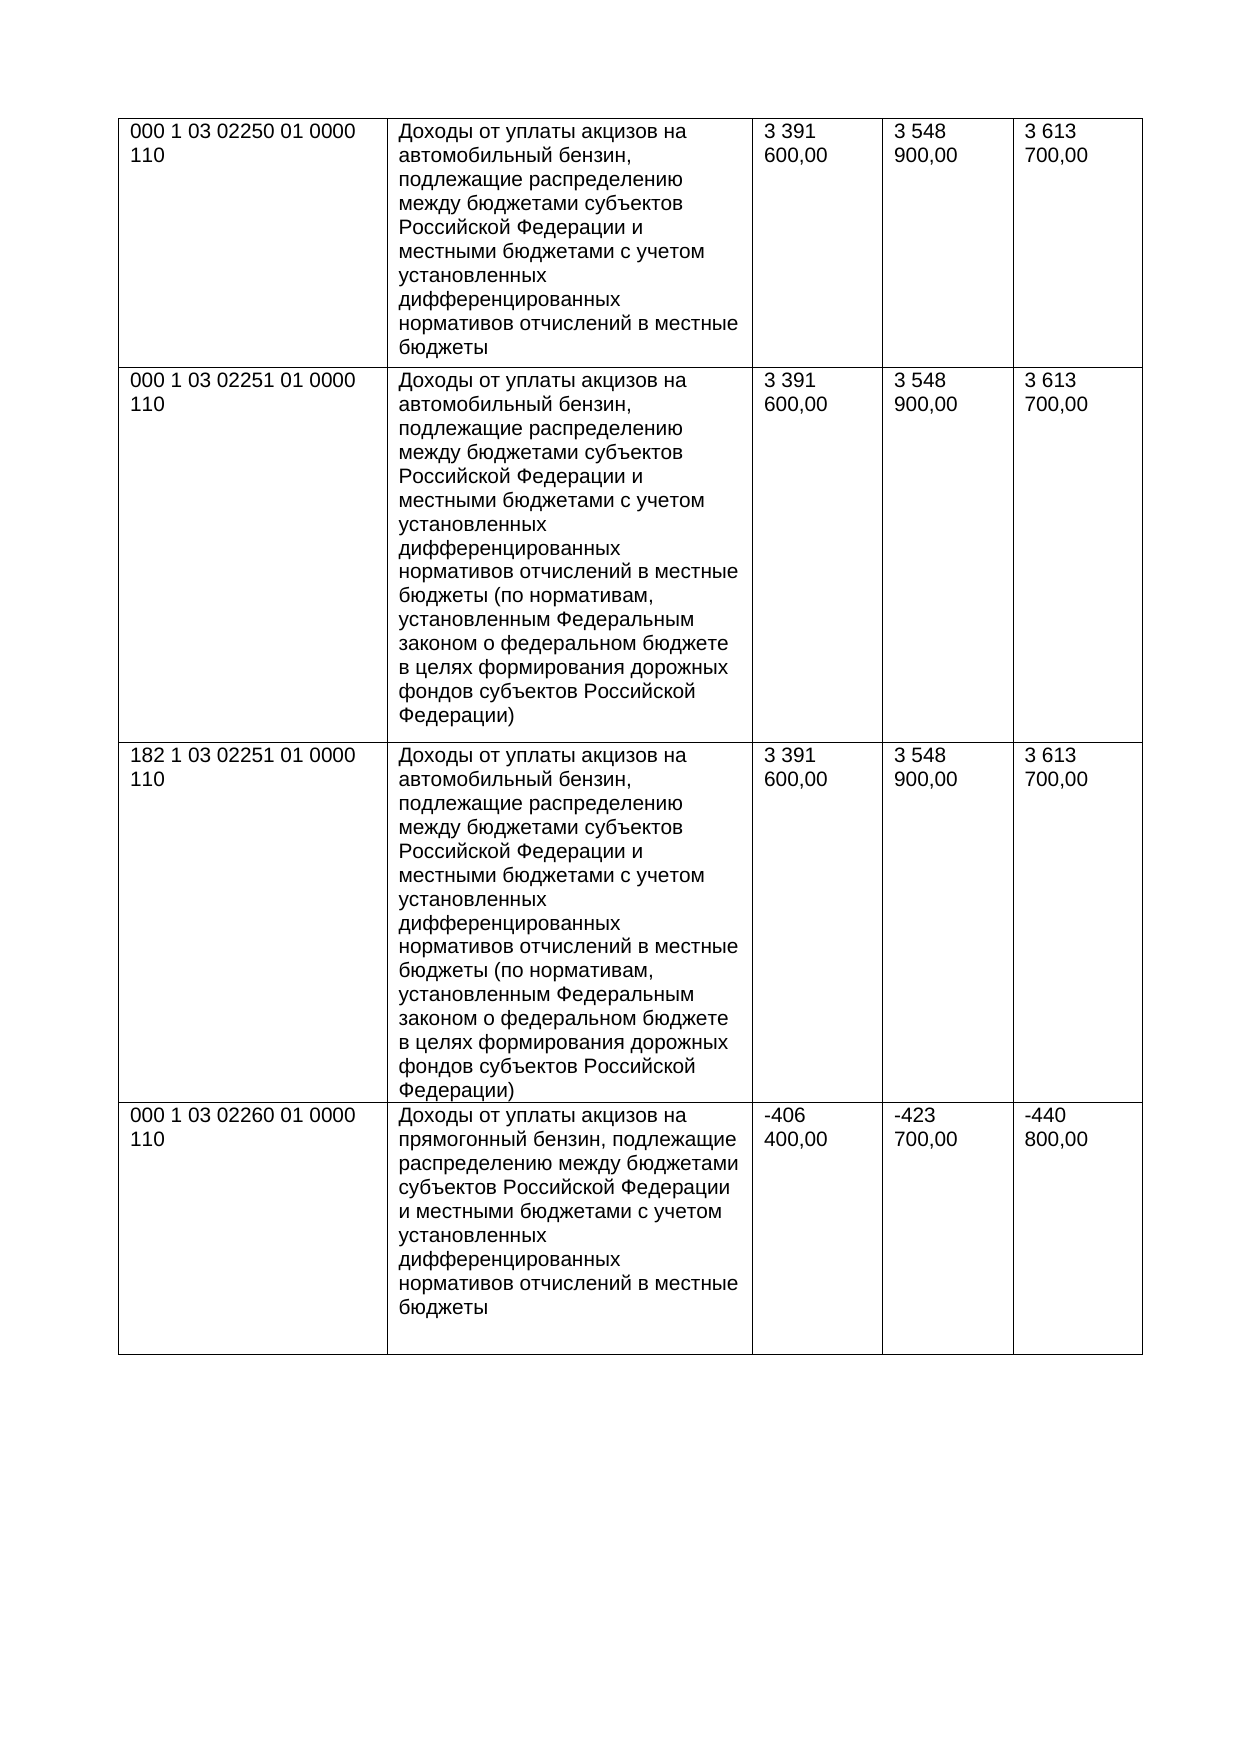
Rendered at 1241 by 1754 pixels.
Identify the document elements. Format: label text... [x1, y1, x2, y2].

table_cell 3 613 700,00 [1014, 743, 1142, 1102]
table_cell Доходы от уплаты акцизов на автомобильный бензин, подлежащие распределению между бюджетами субъектов Российской Федерации и местными бюджетами с учетом установленных дифференцированных нормативов отчислений в местные бюджеты [388, 119, 752, 367]
table_cell 3 613 700,00 [1014, 119, 1142, 367]
table_cell Доходы от уплаты акцизов на автомобильный бензин, подлежащие распределению между бюджетами субъектов Российской Федерации и местными бюджетами с учетом установленных дифференцированных нормативов отчислений в местные бюджеты (по нормативам, установленным Федеральным законом о федеральном бюджете в целях формирования дорожных фондов субъектов Российской Федерации) [388, 743, 752, 1102]
table_cell 182 1 03 02251 01 0000 110 [119, 743, 387, 1102]
table_cell -423 700,00 [883, 1103, 1013, 1353]
table_cell -406 400,00 [753, 1103, 882, 1353]
table_cell 3 391 600,00 [753, 119, 882, 367]
table_cell -440 800,00 [1014, 1103, 1142, 1353]
table_cell Доходы от уплаты акцизов на автомобильный бензин, подлежащие распределению между бюджетами субъектов Российской Федерации и местными бюджетами с учетом установленных дифференцированных нормативов отчислений в местные бюджеты (по нормативам, установленным Федеральным законом о федеральном бюджете в целях формирования дорожных фондов субъектов Российской Федерации) [388, 368, 752, 742]
table_cell 3 613 700,00 [1014, 368, 1142, 742]
table_cell Доходы от уплаты акцизов на прямогонный бензин, подлежащие распределению между бюджетами субъектов Российской Федерации и местными бюджетами с учетом установленных дифференцированных нормативов отчислений в местные бюджеты [388, 1103, 752, 1353]
table_cell 3 391 600,00 [753, 743, 882, 1102]
table_cell 3 548 900,00 [883, 368, 1013, 742]
table_cell 000 1 03 02251 01 0000 110 [119, 368, 387, 742]
table_cell 3 391 600,00 [753, 368, 882, 742]
table_cell 000 1 03 02250 01 0000 110 [119, 119, 387, 367]
table_cell 000 1 03 02260 01 0000 110 [119, 1103, 387, 1353]
table_cell 3 548 900,00 [883, 743, 1013, 1102]
table_cell 3 548 900,00 [883, 119, 1013, 367]
